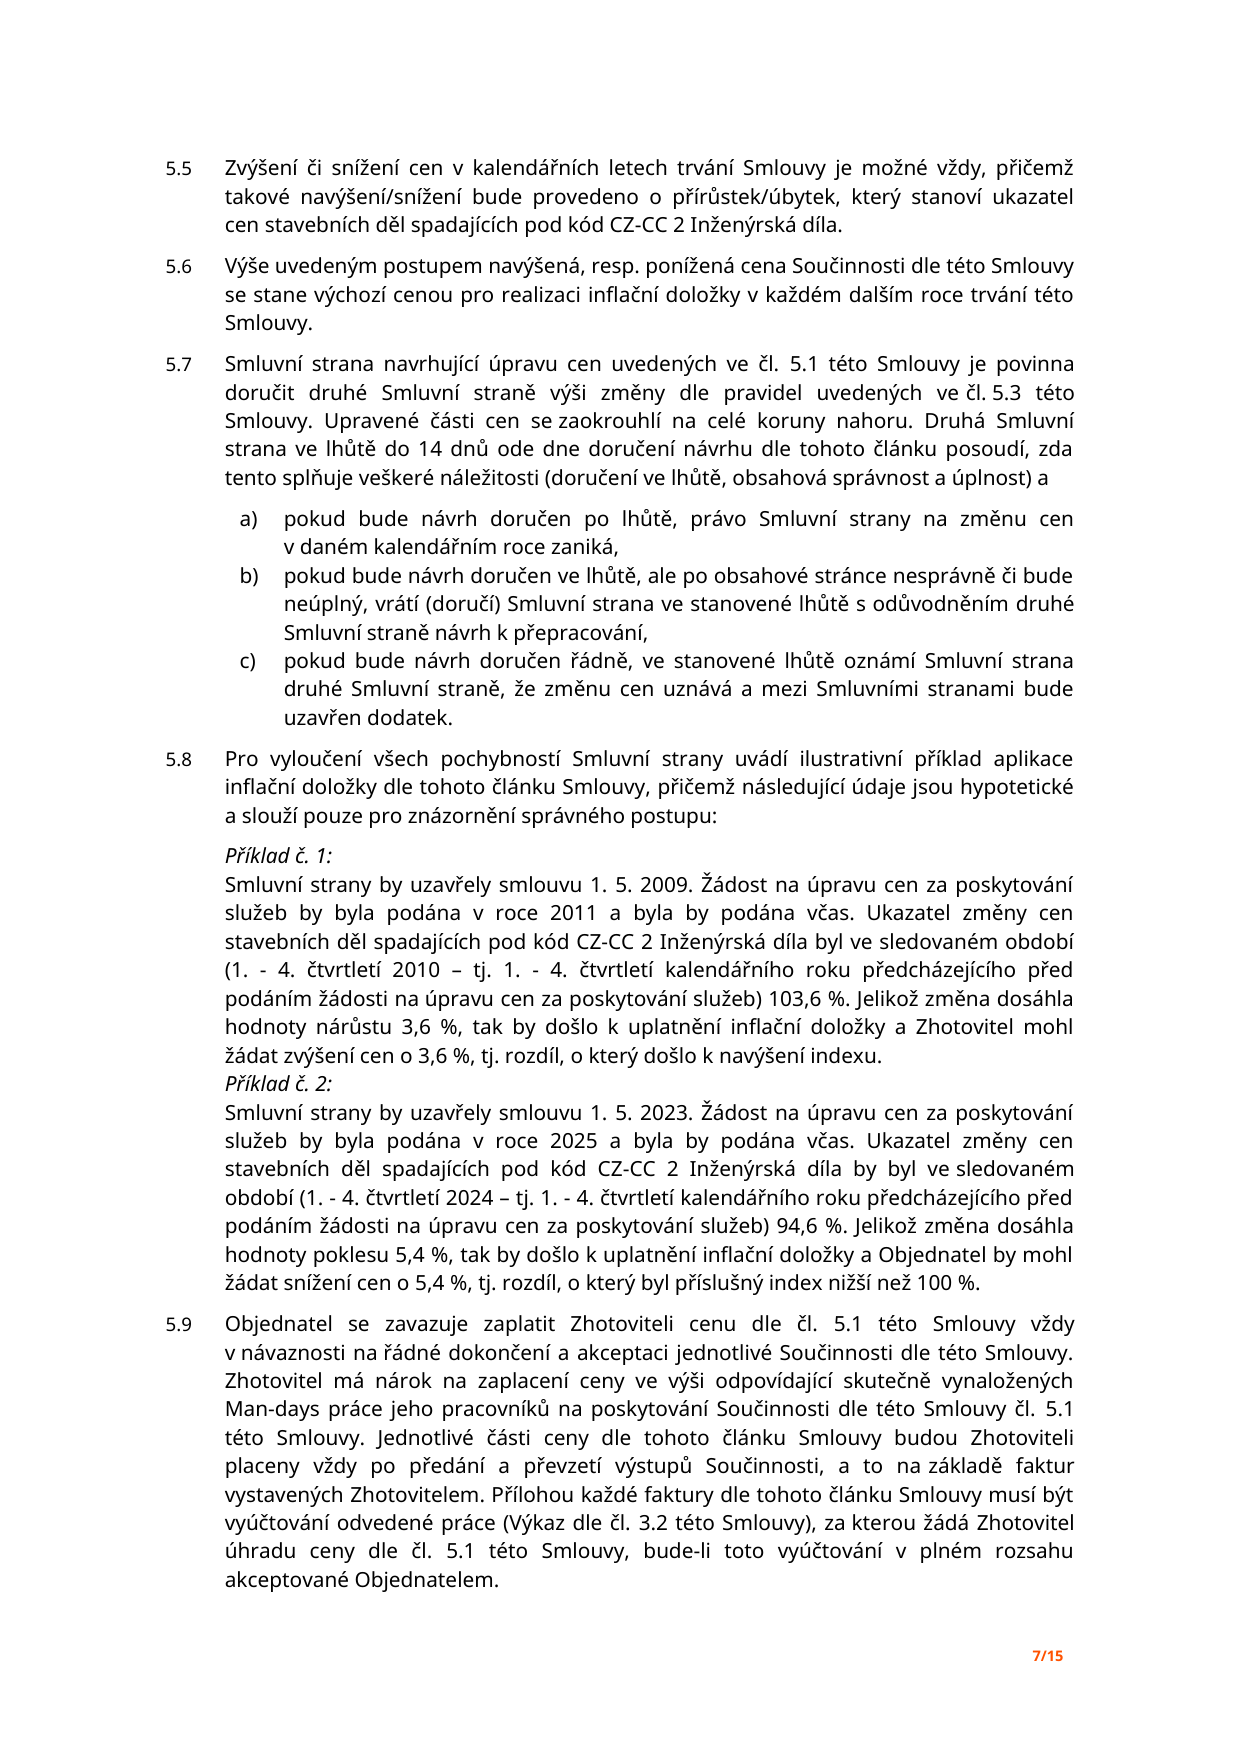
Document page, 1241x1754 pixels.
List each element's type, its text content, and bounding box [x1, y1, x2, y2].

list Pro vyloučení všech pochybností Smluvní strany uvádí ilustrativní příklad aplikace inflační doložky dle tohoto článku Smlouvy, přičemž následující údaje jsou hypotetické a slouží pouze pro znázornění správného postupu: [165, 744, 1075, 829]
list Smluvní strana navrhující úpravu cen uvedených ve čl. 5.1 této Smlouvy je povinna doručit druhé Smluvní straně výši změny dle pravidel uvedených ve čl. 5.3 této Smlouvy. Upravené části cen se zaokrouhlí na celé koruny nahoru. Druhá Smluvní strana ve lhůtě do 14 dnů ode dne doručení návrhu dle tohoto článku posoudí, zda tento splňuje veškeré náležitosti (doručení ve lhůtě, obsahová správnost a úplnost) a [165, 349, 1075, 491]
text b) pokud bude návrh doručen ve lhůtě, ale po obsahové stránce nesprávně či bude neúplný, vrátí (doručí) Smluvní strana ve stanovené lhůtě s odůvodněním druhé Smluvní straně návrh k přepracování, [239, 561, 1075, 646]
text Smluvní strany by uzavřely smlouvu 1. 5. 2023. Žádost na úpravu cen za poskytování služeb by byla podána v roce 2025 a byla by podána včas. Ukazatel změny cen stavebních děl spadajících pod kód CZ-CC 2 Inženýrská díla by byl ve sledovaném období (1. - 4. čtvrtletí 2024 – tj. 1. - 4. čtvrtletí kalendářního roku předcházejícího před podáním žádosti na úpravu cen za poskytování služeb) 94,6 %. Jelikož změna dosáhla hodnoty poklesu 5,4 %, tak by došlo k uplatnění inflační doložky a Objednatel by mohl žádat snížení cen o 5,4 %, tj. rozdíl, o který byl příslušný index nižší než 100 %. [224, 1098, 1075, 1297]
list Zvýšení či snížení cen v kalendářních letech trvání Smlouvy je možné vždy, přičemž takové navýšení/snížení bude provedeno o přírůstek/úbytek, který stanoví ukazatel cen stavebních děl spadajících pod kód CZ-CC 2 Inženýrská díla. [165, 153, 1075, 239]
text Příklad č. 2: [224, 1069, 1075, 1098]
text c) pokud bude návrh doručen řádně, ve stanovené lhůtě oznámí Smluvní strana druhé Smluvní straně, že změnu cen uznává a mezi Smluvními stranami bude uzavřen dodatek. [239, 646, 1075, 731]
text Smluvní strany by uzavřely smlouvu 1. 5. 2009. Žádost na úpravu cen za poskytování služeb by byla podána v roce 2011 a byla by podána včas. Ukazatel změny cen stavebních děl spadajících pod kód CZ-CC 2 Inženýrská díla byl ve sledovaném období (1. - 4. čtvrtletí 2010 – tj. 1. - 4. čtvrtletí kalendářního roku předcházejícího před podáním žádosti na úpravu cen za poskytování služeb) 103,6 %. Jelikož změna dosáhla hodnoty nárůstu 3,6 %, tak by došlo k uplatnění inflační doložky a Zhotovitel mohl žádat zvýšení cen o 3,6 %, tj. rozdíl, o který došlo k navýšení indexu. [224, 870, 1075, 1069]
list Objednatel se zavazuje zaplatit Zhotoviteli cenu dle čl. 5.1 této Smlouvy vždy v návaznosti na řádné dokončení a akceptaci jednotlivé Součinnosti dle této Smlouvy. Zhotovitel má nárok na zaplacení ceny ve výši odpovídající skutečně vynaložených Man-days práce jeho pracovníků na poskytování Součinnosti dle této Smlouvy čl. 5.1 této Smlouvy. Jednotlivé části ceny dle tohoto článku Smlouvy budou Zhotoviteli placeny vždy po předání a převzetí výstupů Součinnosti, a to na základě faktur vystavených Zhotovitelem. Přílohou každé faktury dle tohoto článku Smlouvy musí být vyúčtování odvedené práce (Výkaz dle čl. 3.2 této Smlouvy), za kterou žádá Zhotovitel úhradu ceny dle čl. 5.1 této Smlouvy, bude-li toto vyúčtování v plném rozsahu akceptované Objednatelem. [165, 1309, 1075, 1593]
text a) pokud bude návrh doručen po lhůtě, právo Smluvní strany na změnu cen v daném kalendářním roce zaniká, [239, 504, 1075, 561]
list Výše uvedeným postupem navýšená, resp. ponížená cena Součinnosti dle této Smlouvy se stane výchozí cenou pro realizaci inflační doložky v každém dalším roce trvání této Smlouvy. [165, 251, 1075, 337]
text Příklad č. 1: [224, 842, 1075, 870]
